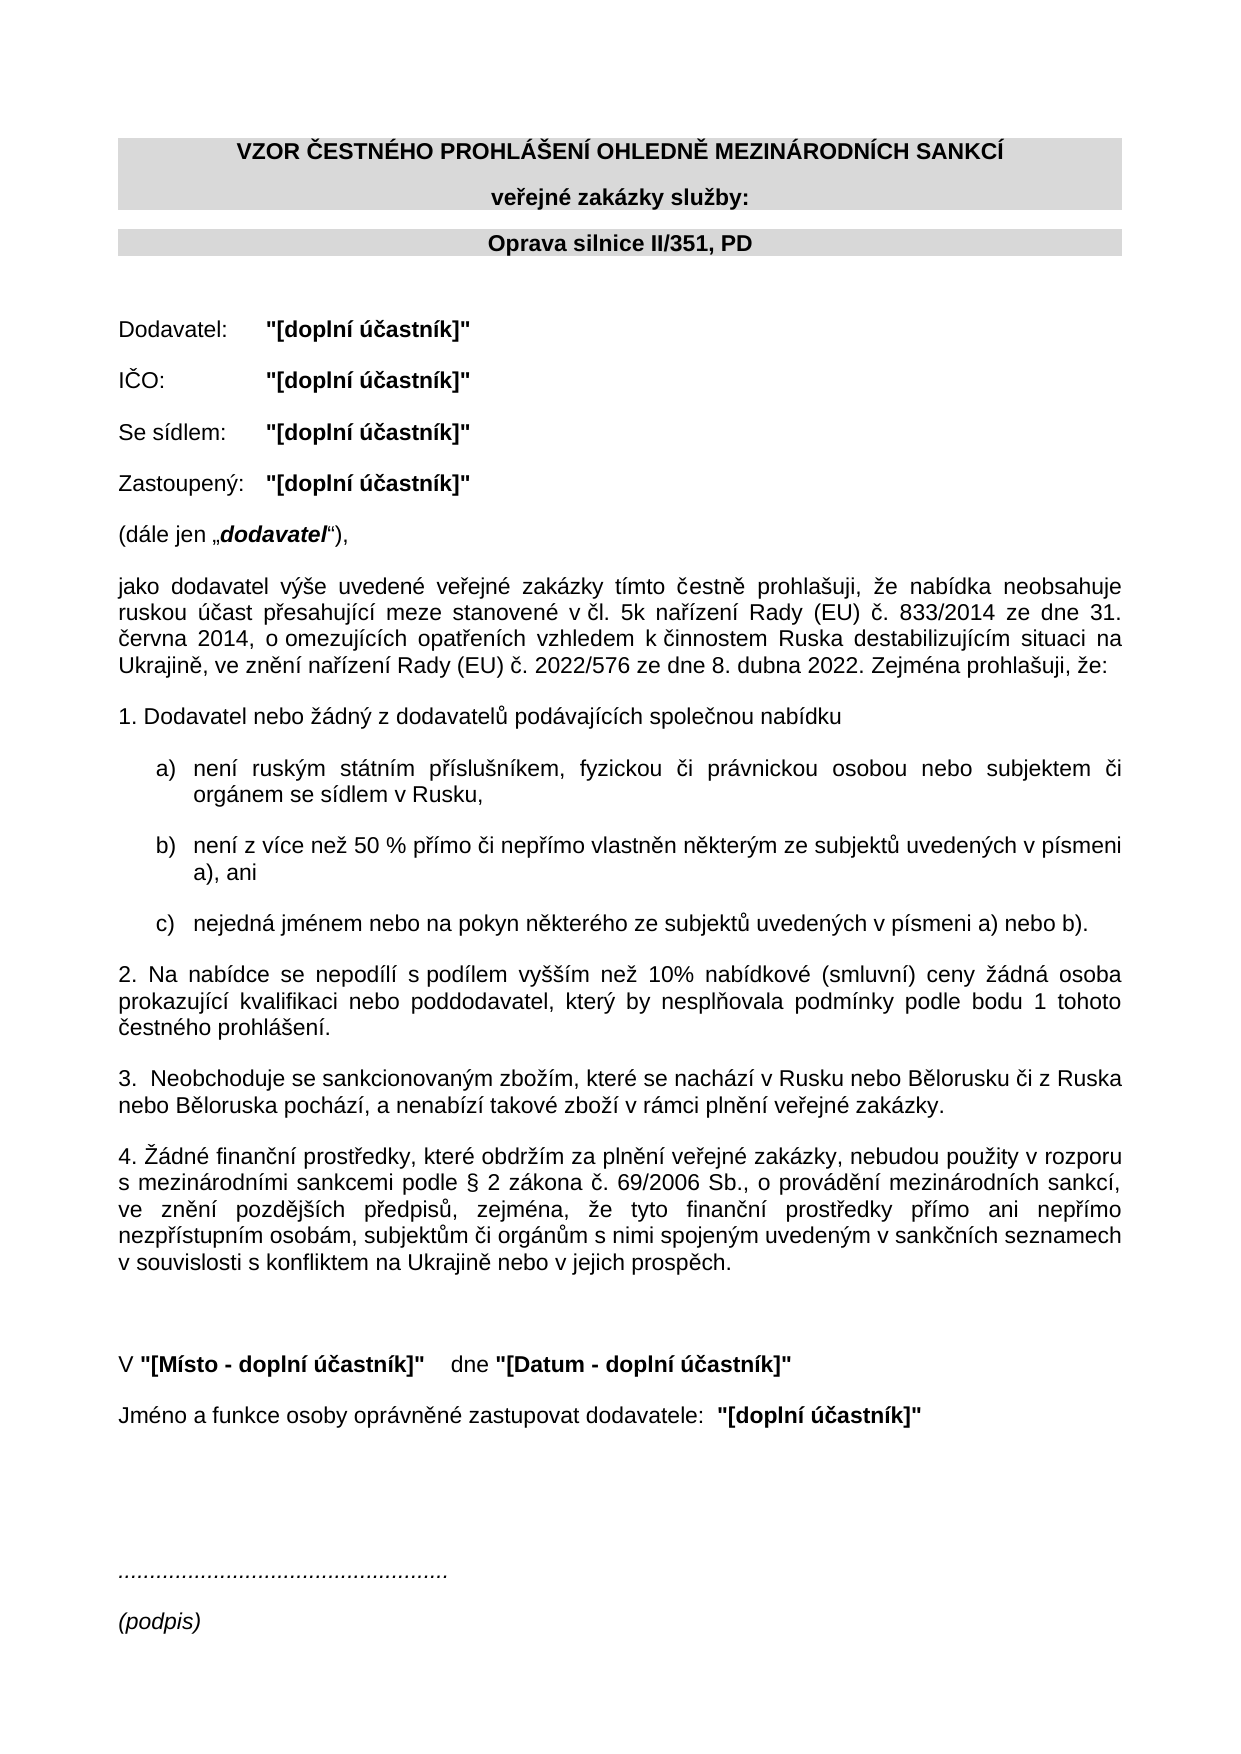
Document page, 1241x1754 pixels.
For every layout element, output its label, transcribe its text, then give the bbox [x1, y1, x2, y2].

text veřejné zakázky služby: [118, 184, 1122, 210]
text VZOR ČESTNÉHO PROHLÁŠENÍ OHLEDNĚ MEZINÁRODNÍCH SANKCÍ [118, 138, 1122, 165]
text 3. Neobchoduje se sankcionovaným zbožím, které se nachází v Rusku nebo Bělorusku či z Ruska nebo Běloruska pochází, a nenabízí takové zboží v rámci plnění veřejné zakázky. [118, 1065, 1122, 1118]
text jako dodavatel výše uvedené veřejné zakázky tímto čestně prohlašuji, že nabídka neobsahuje ruskou účast přesahující meze stanovené v čl. 5k nařízení Rady (EU) č. 833/2014 ze dne 31. června 2014, o omezujících opatřeních vzhledem k činnostem Ruska destabilizujícím situaci na Ukrajině, ve znění nařízení Rady (EU) č. 2022/576 ze dne 8. dubna 2022. Zejména prohlašuji, že: [118, 573, 1122, 678]
text Jméno a funkce osoby oprávněné zastupovat dodavatele: [118, 1402, 1122, 1429]
text Dodavatel: [118, 316, 1122, 342]
text Oprava silnice II/351, PD [118, 229, 1122, 256]
text 4. Žádné finanční prostředky, které obdržím za plnění veřejné zakázky, nebudou použity v rozporu s mezinárodními sankcemi podle § 2 zákona č. 69/2006 Sb., o provádění mezinárodních sankcí, ve znění pozdějších předpisů, zejména, že tyto finanční prostředky přímo ani nepřímo nezpřístupním osobám, subjektům či orgánům s nimi spojeným uvedeným v sankčních seznamech v souvislosti s konfliktem na Ukrajině nebo v jejich prospěch. [118, 1143, 1122, 1275]
text (podpis) [118, 1608, 1122, 1634]
text 1. Dodavatel nebo žádný z dodavatelů podávajících společnou nabídku [118, 703, 1122, 729]
text V dne [118, 1351, 1122, 1377]
text IČO: [118, 367, 1122, 394]
list nejedná jménem nebo na pokyn některého ze subjektů uvedených v písmeni a) nebo b). [156, 910, 1122, 936]
text 2. Na nabídce se nepodílí s podílem vyšším než 10% nabídkové (smluvní) ceny žádná osoba prokazující kvalifikaci nebo poddodavatel, který by nesplňovala podmínky podle bodu 1 tohoto čestného prohlášení. [118, 961, 1122, 1040]
text (dále jen „dodavatel“), [118, 521, 1122, 548]
list není ruským státním příslušníkem, fyzickou či právnickou osobou nebo subjektem či orgánem se sídlem v Rusku, [156, 754, 1122, 807]
text .................................................... [118, 1557, 1122, 1583]
text Zastoupený: [118, 470, 1122, 496]
text Se sídlem: [118, 419, 1122, 445]
list není z více než 50 % přímo či nepřímo vlastněn některým ze subjektů uvedených v písmeni a), ani [156, 832, 1122, 885]
